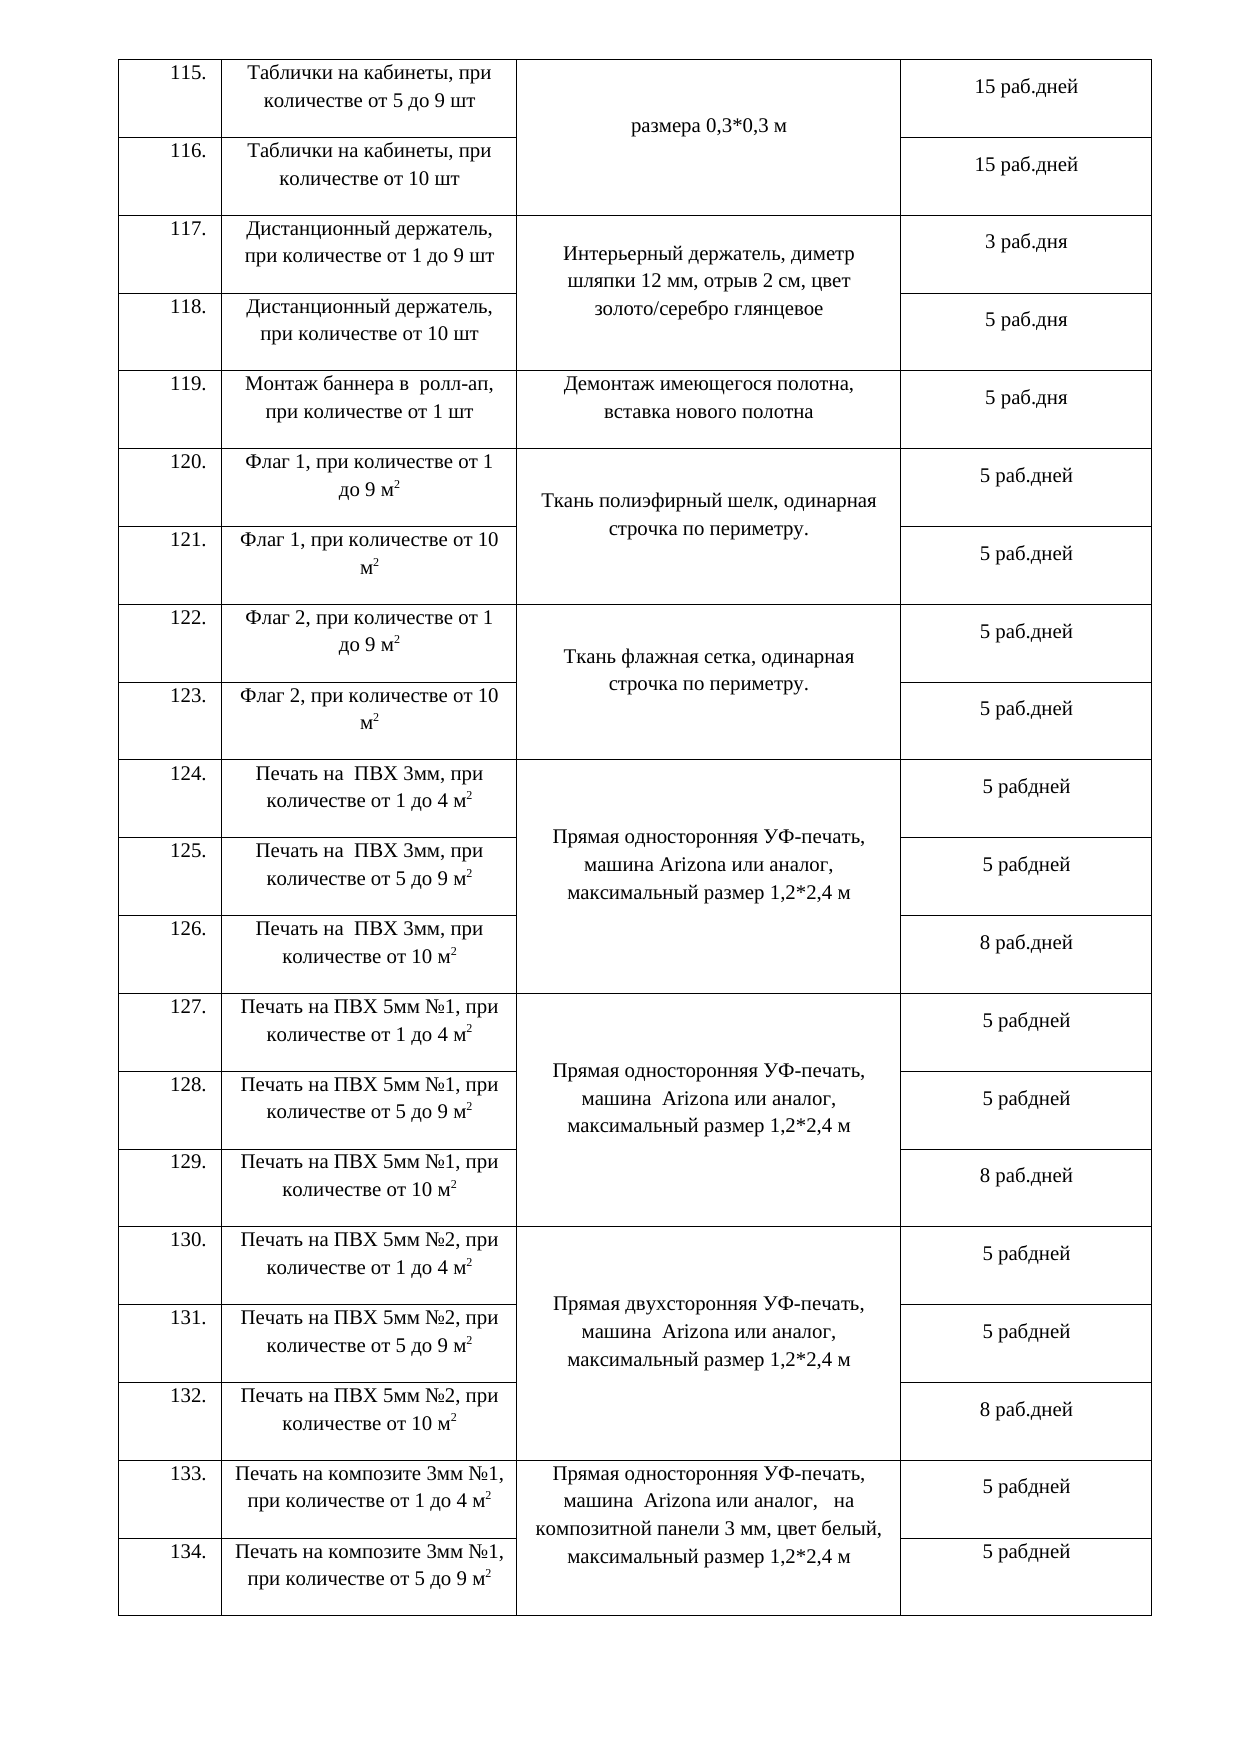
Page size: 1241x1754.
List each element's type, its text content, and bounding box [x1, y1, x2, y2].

table_cell 5 раб.дня [901, 371, 1151, 448]
table_cell [119, 216, 221, 292]
table_cell Монтаж баннера в ролл-ап, при количестве от 1 шт [222, 371, 516, 448]
table_cell [119, 527, 221, 604]
table_cell [119, 371, 221, 448]
table_cell Ткань флажная сетка, одинарная строчка по периметру. [517, 605, 900, 759]
table_cell 15 раб.дней [901, 138, 1151, 215]
table_cell Флаг 2, при количестве от 1 до 9 м2 [222, 605, 516, 682]
table_cell Демонтаж имеющегося полотна, вставка нового полотна [517, 371, 900, 448]
table_cell Прямая односторонняя УФ-печать, машина Arizona или аналог, максимальный размер 1,2*2,4 м [517, 760, 900, 993]
table_cell [119, 683, 221, 759]
table_cell [119, 838, 221, 915]
table_cell Таблички на кабинеты, при количестве от 5 до 9 шт [222, 60, 516, 137]
table_cell 5 рабдней [901, 760, 1151, 837]
table_cell [119, 760, 221, 837]
table_cell [119, 294, 221, 370]
table_cell 5 рабдней [901, 1227, 1151, 1304]
table_cell Печать на ПВХ 5мм №2, при количестве от 10 м2 [222, 1383, 516, 1460]
table_cell [119, 1305, 221, 1382]
table_cell Печать на композите 3мм №1, при количестве от 1 до 4 м2 [222, 1461, 516, 1537]
table_cell Флаг 1, при количестве от 10 м2 [222, 527, 516, 604]
table_cell [119, 1383, 221, 1460]
table_cell [119, 994, 221, 1071]
table_cell Прямая двухсторонняя УФ-печать, машина Arizona или аналог, максимальный размер 1,2*2,4 м [517, 1227, 900, 1460]
table_cell 5 рабдней [901, 1461, 1151, 1537]
table_cell Печать на ПВХ 3мм, при количестве от 1 до 4 м2 [222, 760, 516, 837]
table_cell Ткань полиэфирный шелк, одинарная строчка по периметру. [517, 449, 900, 604]
table_cell Интерьерный держатель, диметр шляпки 12 мм, отрыв 2 см, цвет золото/серебро глянцевое [517, 216, 900, 370]
table_cell 5 раб.дней [901, 683, 1151, 759]
table_cell [119, 1150, 221, 1226]
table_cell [517, 60, 900, 215]
table_cell [119, 60, 221, 137]
table_cell 8 раб.дней [901, 916, 1151, 993]
table_cell 5 раб.дней [901, 605, 1151, 682]
table_cell Печать на ПВХ 5мм №2, при количестве от 1 до 4 м2 [222, 1227, 516, 1304]
table_cell [119, 1539, 221, 1615]
table_cell Дистанционный держатель, при количестве от 10 шт [222, 294, 516, 370]
table_cell Таблички на кабинеты, при количестве от 10 шт [222, 138, 516, 215]
table_cell Печать на ПВХ 3мм, при количестве от 10 м2 [222, 916, 516, 993]
table_cell Прямая односторонняя УФ-печать, машина Arizona или аналог, на композитной панели 3 мм, цвет белый, максимальный размер 1,2*2,4 м [517, 1461, 900, 1615]
table_cell 5 раб.дней [901, 527, 1151, 604]
table_cell Флаг 2, при количестве от 10 м2 [222, 683, 516, 759]
table_cell Флаг 1, при количестве от 1 до 9 м2 [222, 449, 516, 526]
table_cell 5 рабдней [901, 994, 1151, 1071]
table_cell [119, 1072, 221, 1148]
table_cell [119, 605, 221, 682]
table_cell [119, 449, 221, 526]
table_cell [119, 916, 221, 993]
table_cell 3 раб.дня [901, 216, 1151, 292]
table_cell 8 раб.дней [901, 1150, 1151, 1226]
table_cell Печать на композите 3мм №1, при количестве от 5 до 9 м2 [222, 1539, 516, 1615]
table_cell Печать на ПВХ 5мм №2, при количестве от 5 до 9 м2 [222, 1305, 516, 1382]
table_cell 8 раб.дней [901, 1383, 1151, 1460]
table_cell Дистанционный держатель, при количестве от 1 до 9 шт [222, 216, 516, 292]
table_cell 5 рабдней [901, 1539, 1151, 1615]
table_cell [119, 1461, 221, 1537]
table_cell [119, 138, 221, 215]
table_cell 15 раб.дней [901, 60, 1151, 137]
table_cell [119, 1227, 221, 1304]
table_cell Печать на ПВХ 5мм №1, при количестве от 1 до 4 м2 [222, 994, 516, 1071]
table_cell 5 рабдней [901, 1072, 1151, 1148]
table_cell 5 раб.дней [901, 449, 1151, 526]
table_cell Печать на ПВХ 3мм, при количестве от 5 до 9 м2 [222, 838, 516, 915]
table_cell Прямая односторонняя УФ-печать, машина Arizona или аналог, максимальный размер 1,2*2,4 м [517, 994, 900, 1226]
table_cell Печать на ПВХ 5мм №1, при количестве от 5 до 9 м2 [222, 1072, 516, 1148]
table_cell Печать на ПВХ 5мм №1, при количестве от 10 м2 [222, 1150, 516, 1226]
table_cell 5 рабдней [901, 1305, 1151, 1382]
table_cell 5 раб.дня [901, 294, 1151, 370]
table_cell 5 рабдней [901, 838, 1151, 915]
